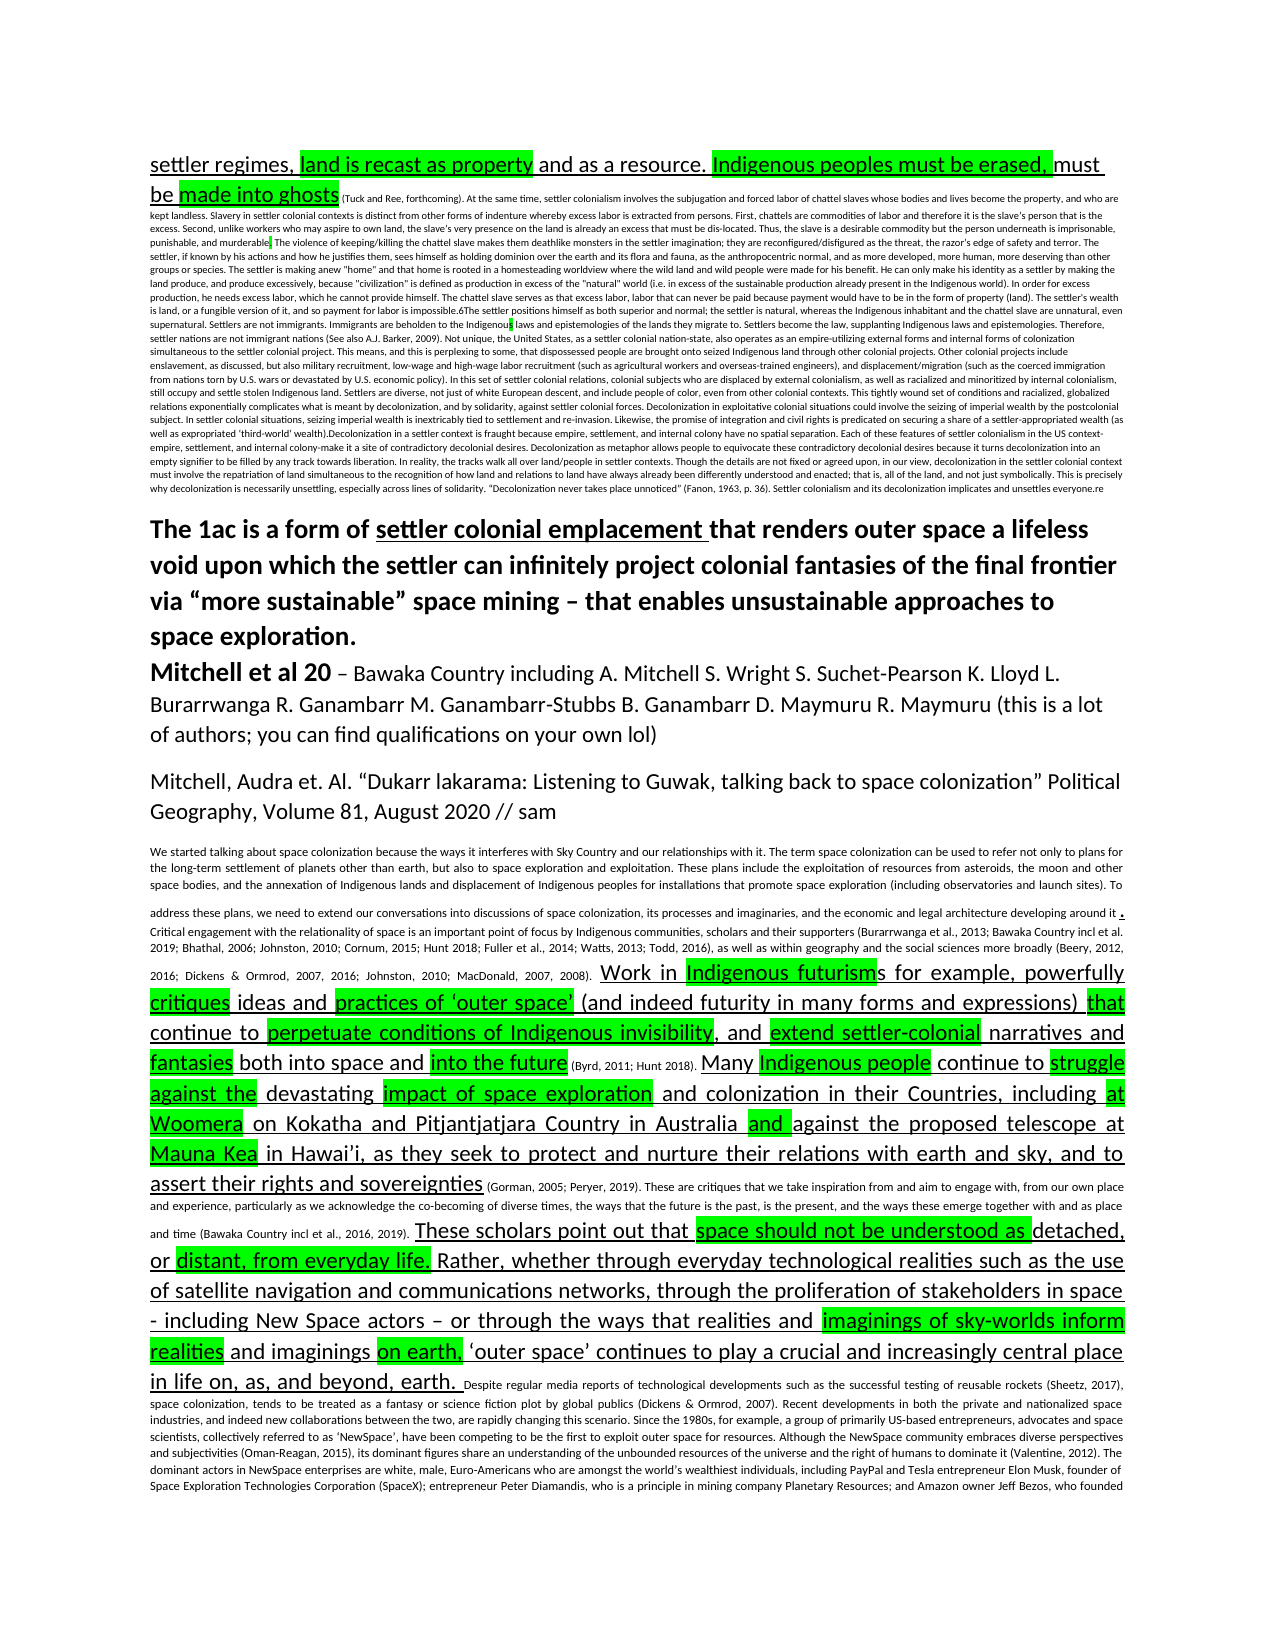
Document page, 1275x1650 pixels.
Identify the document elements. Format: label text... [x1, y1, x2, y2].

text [150, 150, 1125, 495]
text Mitchell, Audra et. Al. “Dukarr lakarama: Listening to Guwak, talking back to space colonization” Political Geography, Volume 81, August 2020 // sam [150, 767, 1125, 825]
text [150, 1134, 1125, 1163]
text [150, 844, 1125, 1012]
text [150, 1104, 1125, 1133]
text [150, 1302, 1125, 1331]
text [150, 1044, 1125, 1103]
text Mitchell et al 20 – Bawaka Country including A. Mitchell S. Wright S. Suchet-Pearson K. Lloyd L. Burarrwanga R. Ganambarr M. Ganambarr-Stubbs B. Ganambarr D. Maymuru R. Maymuru (this is a lot of authors; you can find qualifications on your own lol) [150, 655, 1125, 748]
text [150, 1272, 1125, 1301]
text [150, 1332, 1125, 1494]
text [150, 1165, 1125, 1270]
subtitle The 1ac is a form of settler colonial emplacement that renders outer space a lifeless void upon which the settler can infinitely project colonial fantasies of the final frontier via “more sustainable” space mining – that enables unsustainable approaches to space exploration. [150, 512, 1125, 652]
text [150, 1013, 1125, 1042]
